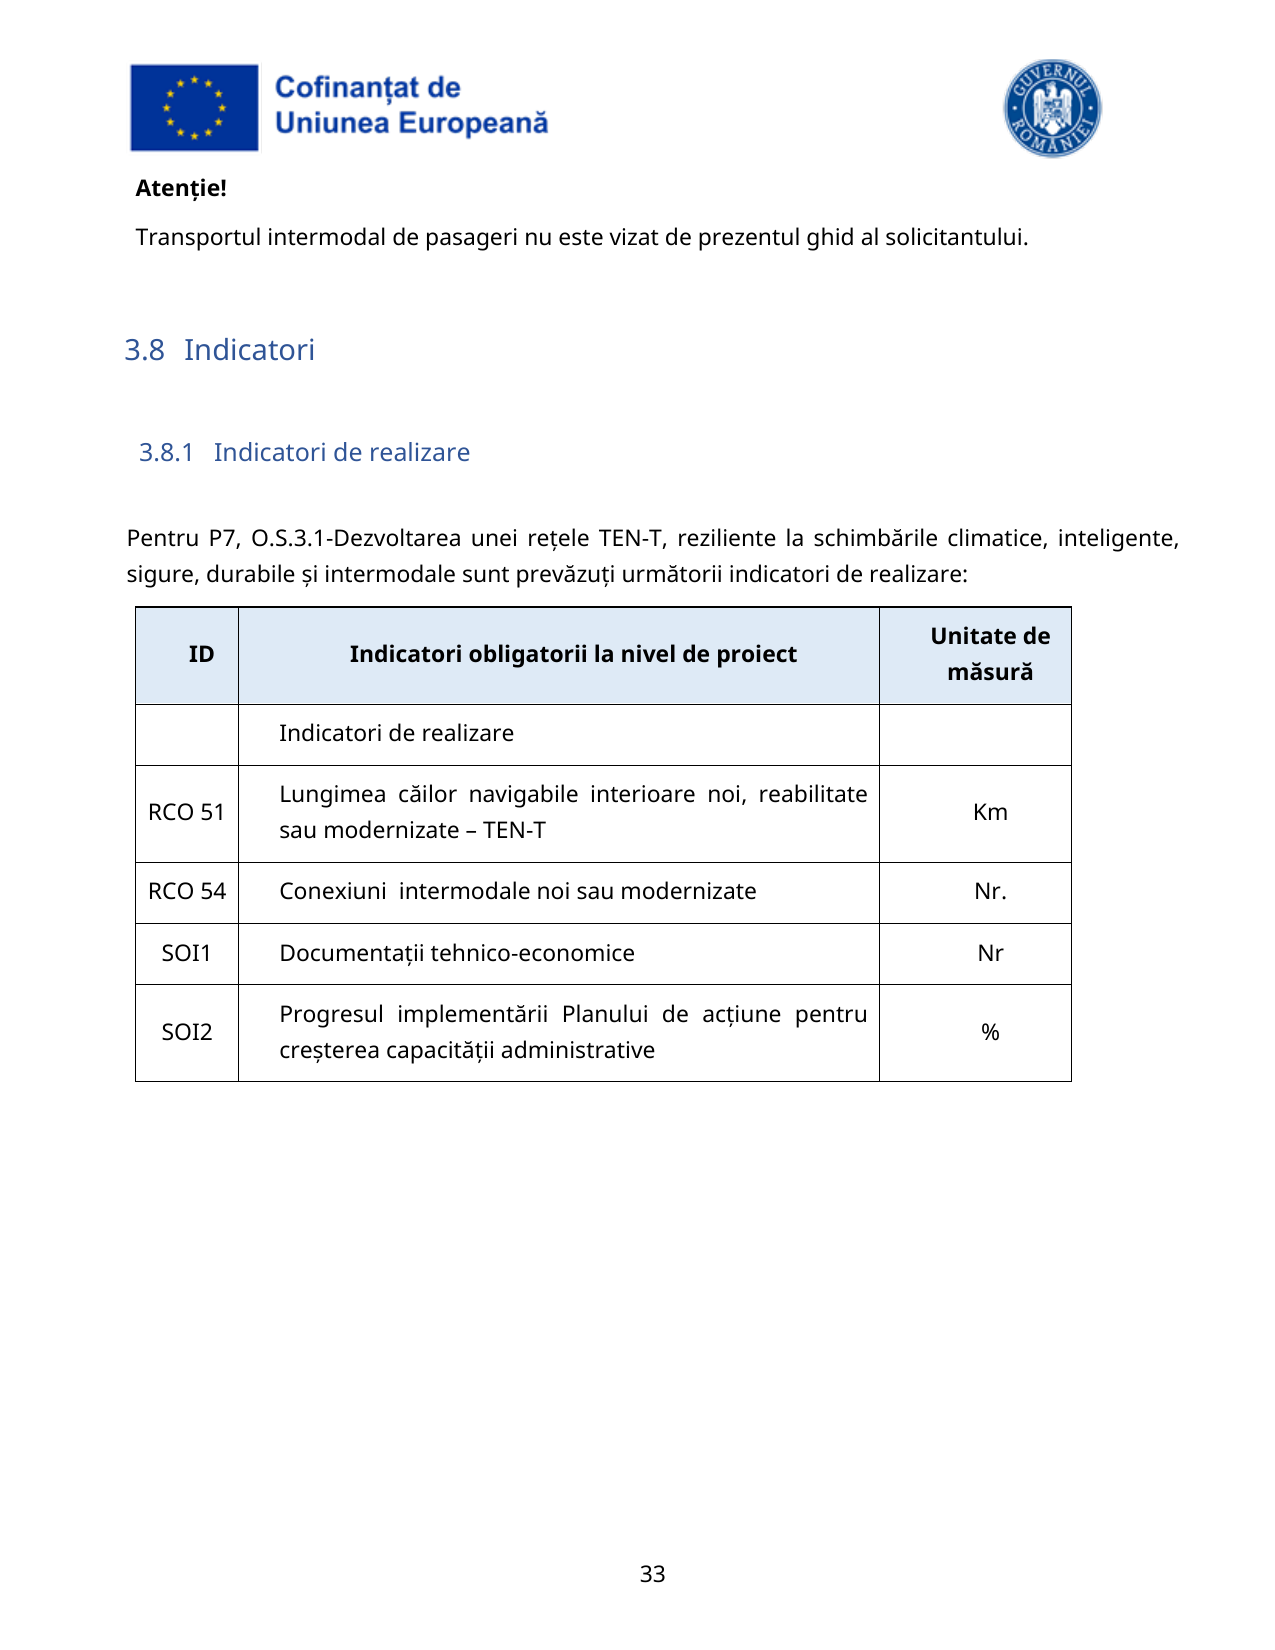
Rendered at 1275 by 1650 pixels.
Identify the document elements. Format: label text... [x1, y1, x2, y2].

text Pentru P7, O.S.3.1-Dezvoltarea unei rețele TEN-T, reziliente la schimbările climatice, inteligente, sigure, durabile și intermodale sunt prevăzuți următorii indicatori de realizare: [126, 522, 1181, 589]
picture [124, 59, 1104, 160]
table_header ID [136, 608, 238, 703]
table_cell SOI1 [136, 924, 238, 984]
table_header Indicatori obligatorii la nivel de proiect [239, 608, 879, 703]
table_cell Nr [880, 924, 1071, 984]
table_cell Conexiuni intermodale noi sau modernizate [239, 863, 879, 923]
table_cell RCO 54 [136, 863, 238, 923]
table_cell SOI2 [136, 985, 238, 1081]
subtitle Indicatori de realizare [139, 435, 1181, 469]
table_cell RCO 51 [136, 766, 238, 862]
table_cell % [880, 985, 1071, 1081]
table_cell Indicatori de realizare [239, 705, 879, 765]
table_cell [136, 705, 238, 765]
table_cell Lungimea căilor navigabile interioare noi, reabilitate sau modernizate – TEN-T [239, 766, 879, 862]
table_cell Nr. [880, 863, 1071, 923]
table_header Unitate de măsură [880, 608, 1071, 703]
subtitle Indicatori [124, 329, 1181, 369]
table_cell Progresul implementării Planului de acțiune pentru creșterea capacității administrative [239, 985, 879, 1081]
table_cell [880, 705, 1071, 765]
table_cell Km [880, 766, 1071, 862]
table_cell Documentații tehnico-economice [239, 924, 879, 984]
